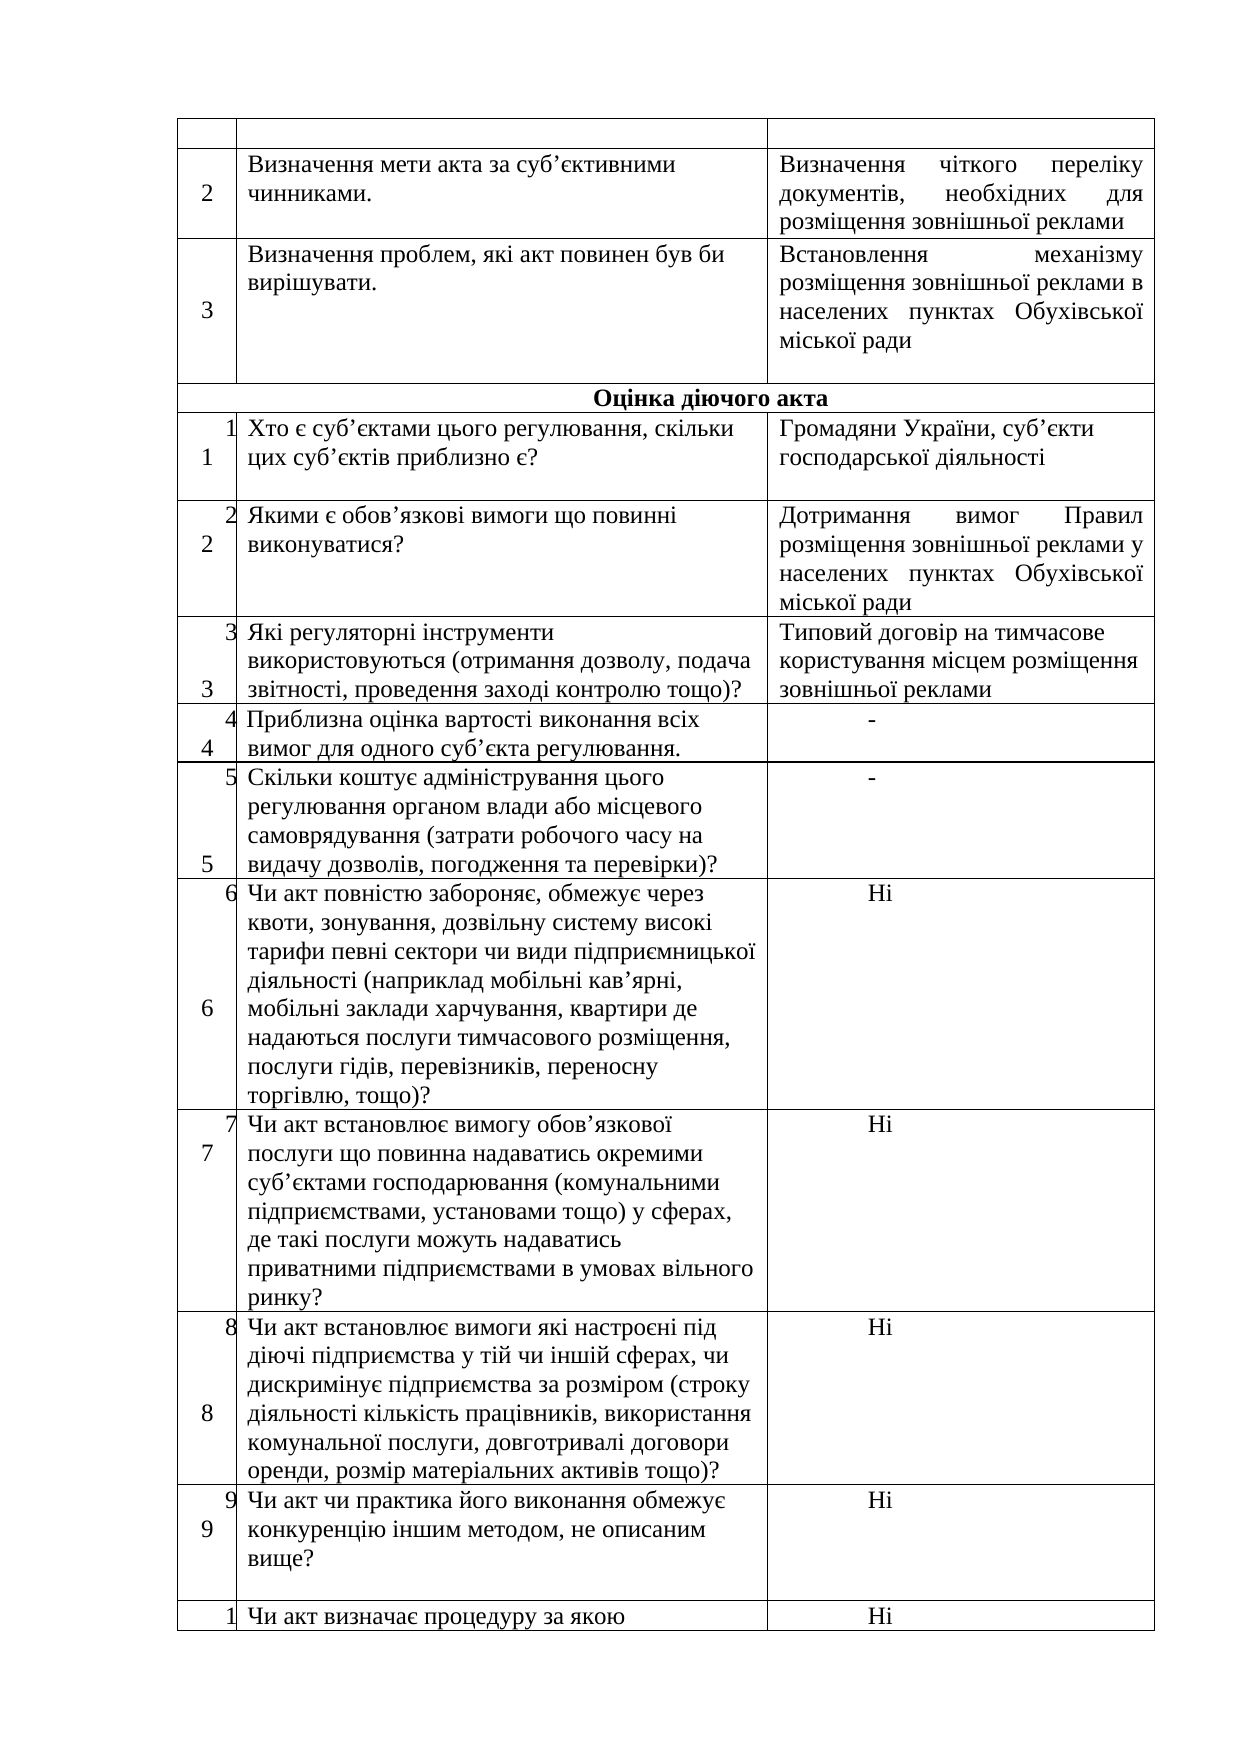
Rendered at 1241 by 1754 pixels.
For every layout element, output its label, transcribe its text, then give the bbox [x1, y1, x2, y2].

table_cell 9 9 [178, 1485, 236, 1600]
table_cell Ні [768, 1312, 1154, 1484]
table_cell 3 [178, 239, 236, 382]
table_cell 8 8 [178, 1312, 236, 1484]
table_cell Чи акт встановлює вимогу обов’язкової послуги що повинна надаватись окремими суб’єктами господарювання (комунальними підприємствами, установами тощо) у сферах, де такі послуги можуть надаватись приватними підприємствами в умовах вільного ринку? [237, 1110, 767, 1311]
table_cell - [768, 763, 1154, 877]
table_cell 110 [178, 1601, 236, 1630]
table_cell Хто є суб’єктами цього регулювання, скільки цих суб’єктів приблизно є? [237, 413, 767, 499]
table_cell 2 2 [178, 501, 236, 616]
table_cell - [768, 704, 1154, 761]
table_cell 1 [178, 119, 236, 148]
table_cell Визначення проблем, які акт повинен був би вирішувати. [237, 239, 767, 382]
table_cell Ні [768, 1485, 1154, 1600]
table_cell Ні [768, 879, 1154, 1108]
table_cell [768, 119, 1154, 148]
table_cell Чи акт чи практика його виконання обмежує конкуренцію іншим методом, не описаним вище? [237, 1485, 767, 1600]
table_cell 4 4 [178, 704, 236, 761]
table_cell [237, 119, 767, 148]
table_cell 2 [178, 149, 236, 238]
table_cell 6 6 [178, 879, 236, 1108]
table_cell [237, 1601, 767, 1630]
table_cell 5 5 [178, 763, 236, 877]
table_cell Скільки коштує адміністрування цього регулювання органом влади або місцевого самоврядування (затрати робочого часу на видачу дозволів, погодження та перевірки)? [237, 763, 767, 877]
table_cell Приблизна оцінка вартості виконання всіх вимог для одного суб’єкта регулювання. [237, 704, 767, 761]
table_cell Типовий договір на тимчасове користування місцем розміщення зовнішньої реклами [768, 617, 1154, 703]
table_cell Визначення мети акта за суб’єктивними чинниками. [237, 149, 767, 238]
table_cell 3 3 [178, 617, 236, 703]
table_cell Які регуляторні інструменти використовуються (отримання дозволу, подача звітності, проведення заході контролю тощо)? [237, 617, 767, 703]
table_cell Чи акт повністю забороняє, обмежує через квоти, зонування, дозвільну систему високі тарифи певні сектори чи види підприємницької діяльності (наприклад мобільні кав’ярні, мобільні заклади харчування, квартири де надаються послуги тимчасового розміщення, послуги гідів, перевізників, переносну торгівлю, тощо)? [237, 879, 767, 1108]
table_cell Ні [768, 1110, 1154, 1311]
table_cell 1 1 [178, 413, 236, 499]
table_cell Якими є обов’язкові вимоги що повинні виконуватися? [237, 501, 767, 616]
table_cell Дотримання вимог Правил розміщення зовнішньої реклами у населених пунктах Обухівської міської ради [768, 501, 1154, 616]
table_cell Визначення чіткого переліку документів, необхідних для розміщення зовнішньої реклами [768, 149, 1154, 238]
table_cell Встановлення механізму розміщення зовнішньої реклами в населених пунктах Обухівської міської ради [768, 239, 1154, 382]
table_cell Чи акт встановлює вимоги які настроєні під діючі підприємства у тій чи іншій сферах, чи дискримінує підприємства за розміром (строку діяльності кількість працівників, використання комунальної послуги, довготривалі договори оренди, розмір матеріальних активів тощо)? [237, 1312, 767, 1484]
table_cell 77 [178, 1110, 236, 1311]
table_cell Оцінка діючого акта [178, 384, 1154, 412]
table_cell Громадяни України, суб’єкти господарської діяльності [768, 413, 1154, 499]
table_cell Ні [768, 1601, 1154, 1630]
